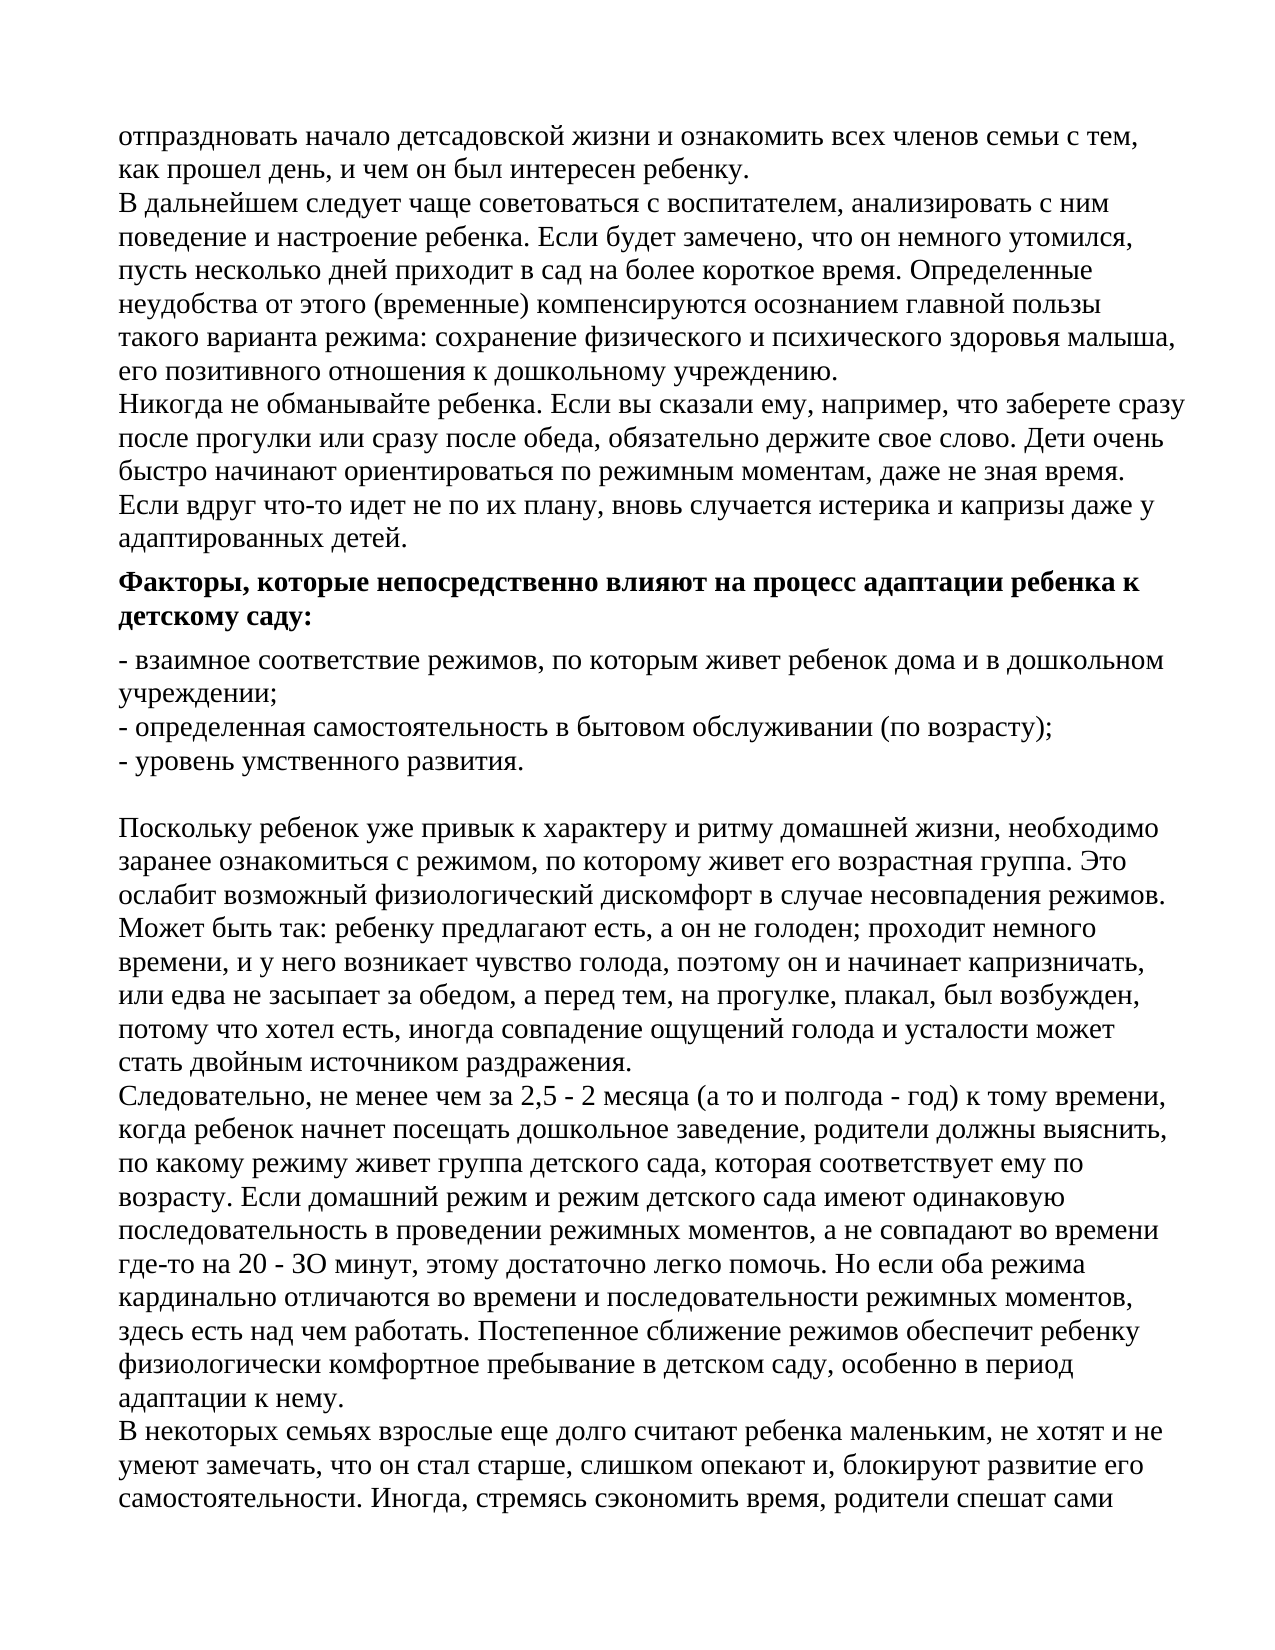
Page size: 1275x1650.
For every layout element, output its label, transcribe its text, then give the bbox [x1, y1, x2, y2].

text Следовательно, не менее чем за 2,5 - 2 месяца (а то и полгода - год) к тому времени, когда ребенок начнет посещать дошкольное заведение, родители должны выяснить, по какому режиму живет группа детского сада, которая соответствует ему по возрасту. Если домашний режим и режим детского сада имеют одинаковую последовательность в проведении режимных моментов, а не совпадают во времени где-то на 20 - ЗО минут, этому достаточно легко помочь. Но если оба режима кардинально отличаются во времени и последовательности режимных моментов, здесь есть над чем работать. Постепенное сближение режимов обеспечит ребенку физиологически комфортное пребывание в детском саду, особенно в период адаптации к нему. [118, 1078, 1186, 1413]
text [118, 118, 1186, 185]
text - уровень умственного развития. [118, 743, 1186, 776]
text Факторы, которые непосредственно влияют на процесс адаптации ребенка к детскому саду: [118, 564, 1186, 632]
text Поскольку ребенок уже привык к характеру и ритму домашней жизни, необходимо заранее ознакомиться с режимом, по которому живет его возрастная группа. Это ослабит возможный физиологический дискомфорт в случае несовпадения режимов. Может быть так: ребенку предлагают есть, а он не голоден; проходит немного времени, и у него возникает чувство голода, поэтому он и начинает капризничать, или едва не засыпает за обедом, а перед тем, на прогулке, плакал, был возбужден, потому что хотел есть, иногда совпадение ощущений голода и усталости может стать двойным источником раздражения. [118, 810, 1186, 1078]
text Никогда не обманывайте ребенка. Если вы сказали ему, например, что заберете сразу после прогулки или сразу после обеда, обязательно держите свое слово. Дети очень быстро начинают ориентироваться по режимным моментам, даже не зная время. Если вдруг что-то идет не по их плану, вновь случается истерика и капризы даже у адаптированных детей. [118, 386, 1186, 554]
text - взаимное соответствие режимов, по которым живет ребенок дома и в дошкольном учреждении; [118, 642, 1186, 709]
text - определенная самостоятельность в бытовом обслуживании (по возрасту); [118, 709, 1186, 743]
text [118, 1413, 1186, 1514]
text В дальнейшем следует чаще советоваться с воспитателем, анализировать с ним поведение и настроение ребенка. Если будет замечено, что он немного утомился, пусть несколько дней приходит в сад на более короткое время. Определенные неудобства от этого (временные) компенсируются осознанием главной пользы такого варианта режима: сохранение физического и психического здоровья малыша, его позитивного отношения к дошкольному учреждению. [118, 185, 1186, 386]
